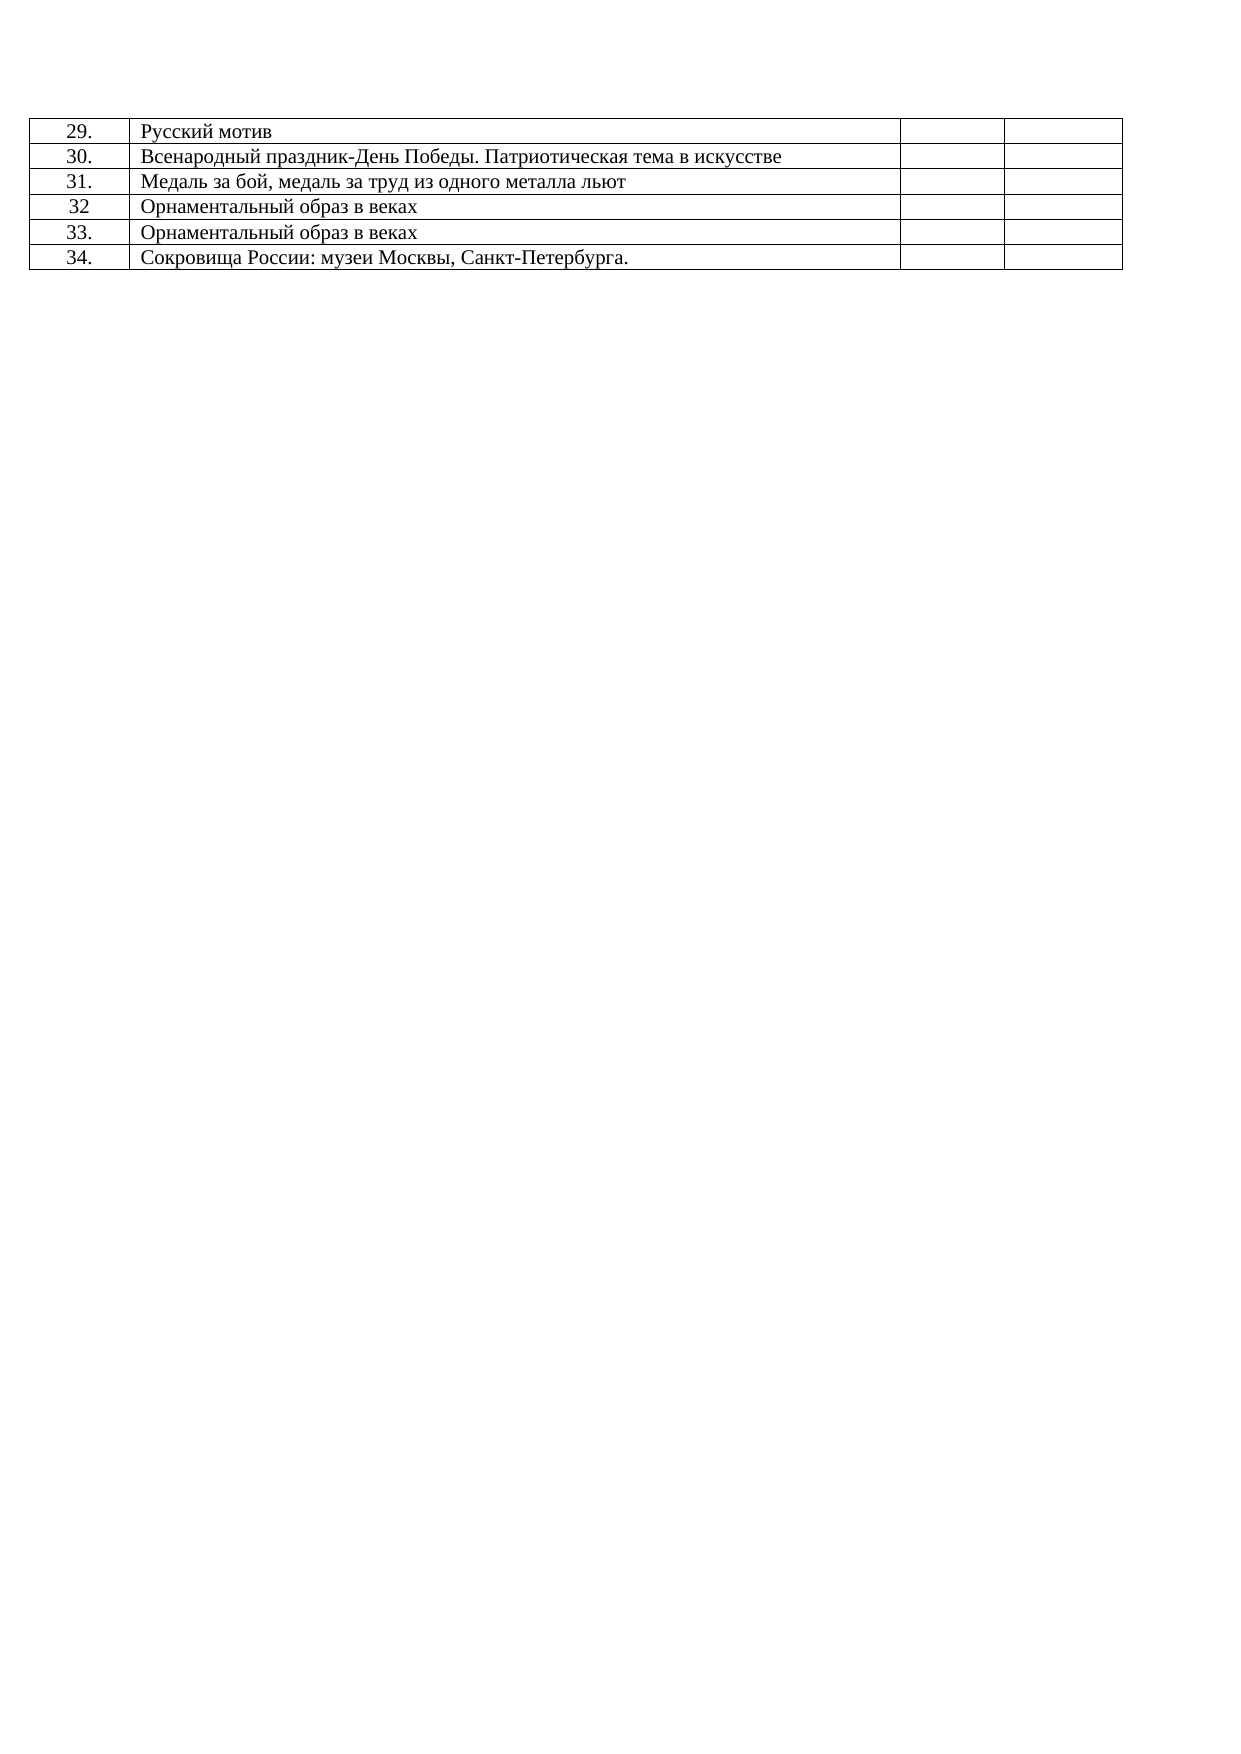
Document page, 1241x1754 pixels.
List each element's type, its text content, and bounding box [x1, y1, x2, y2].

table_cell [901, 220, 1004, 244]
table_cell 30. [30, 144, 129, 168]
table_cell 34. [30, 245, 129, 269]
table_cell Орнаментальный образ в веках [130, 220, 900, 244]
table_cell Всенародный праздник-День Победы. Патриотическая тема в искусстве [130, 144, 900, 168]
table_cell Русский мотив [130, 119, 900, 143]
table_cell Сокровища России: музеи Москвы, Санкт-Петербурга. [130, 245, 900, 269]
table_cell Медаль за бой, медаль за труд из одного металла льют [130, 169, 900, 193]
table_cell 33. [30, 220, 129, 244]
table_cell [1005, 169, 1122, 193]
table_cell 32 [30, 195, 129, 218]
table_cell [1005, 220, 1122, 244]
table_cell [901, 195, 1004, 218]
table_cell [901, 169, 1004, 193]
table_cell [1005, 245, 1122, 269]
table_cell [901, 245, 1004, 269]
table_cell 29. [30, 119, 129, 143]
table_cell [1005, 195, 1122, 218]
table_cell [1005, 144, 1122, 168]
table_cell 31. [30, 169, 129, 193]
table_cell [901, 144, 1004, 168]
table_cell Орнаментальный образ в веках [130, 195, 900, 218]
table_cell [901, 119, 1004, 143]
table_cell [1005, 119, 1122, 143]
